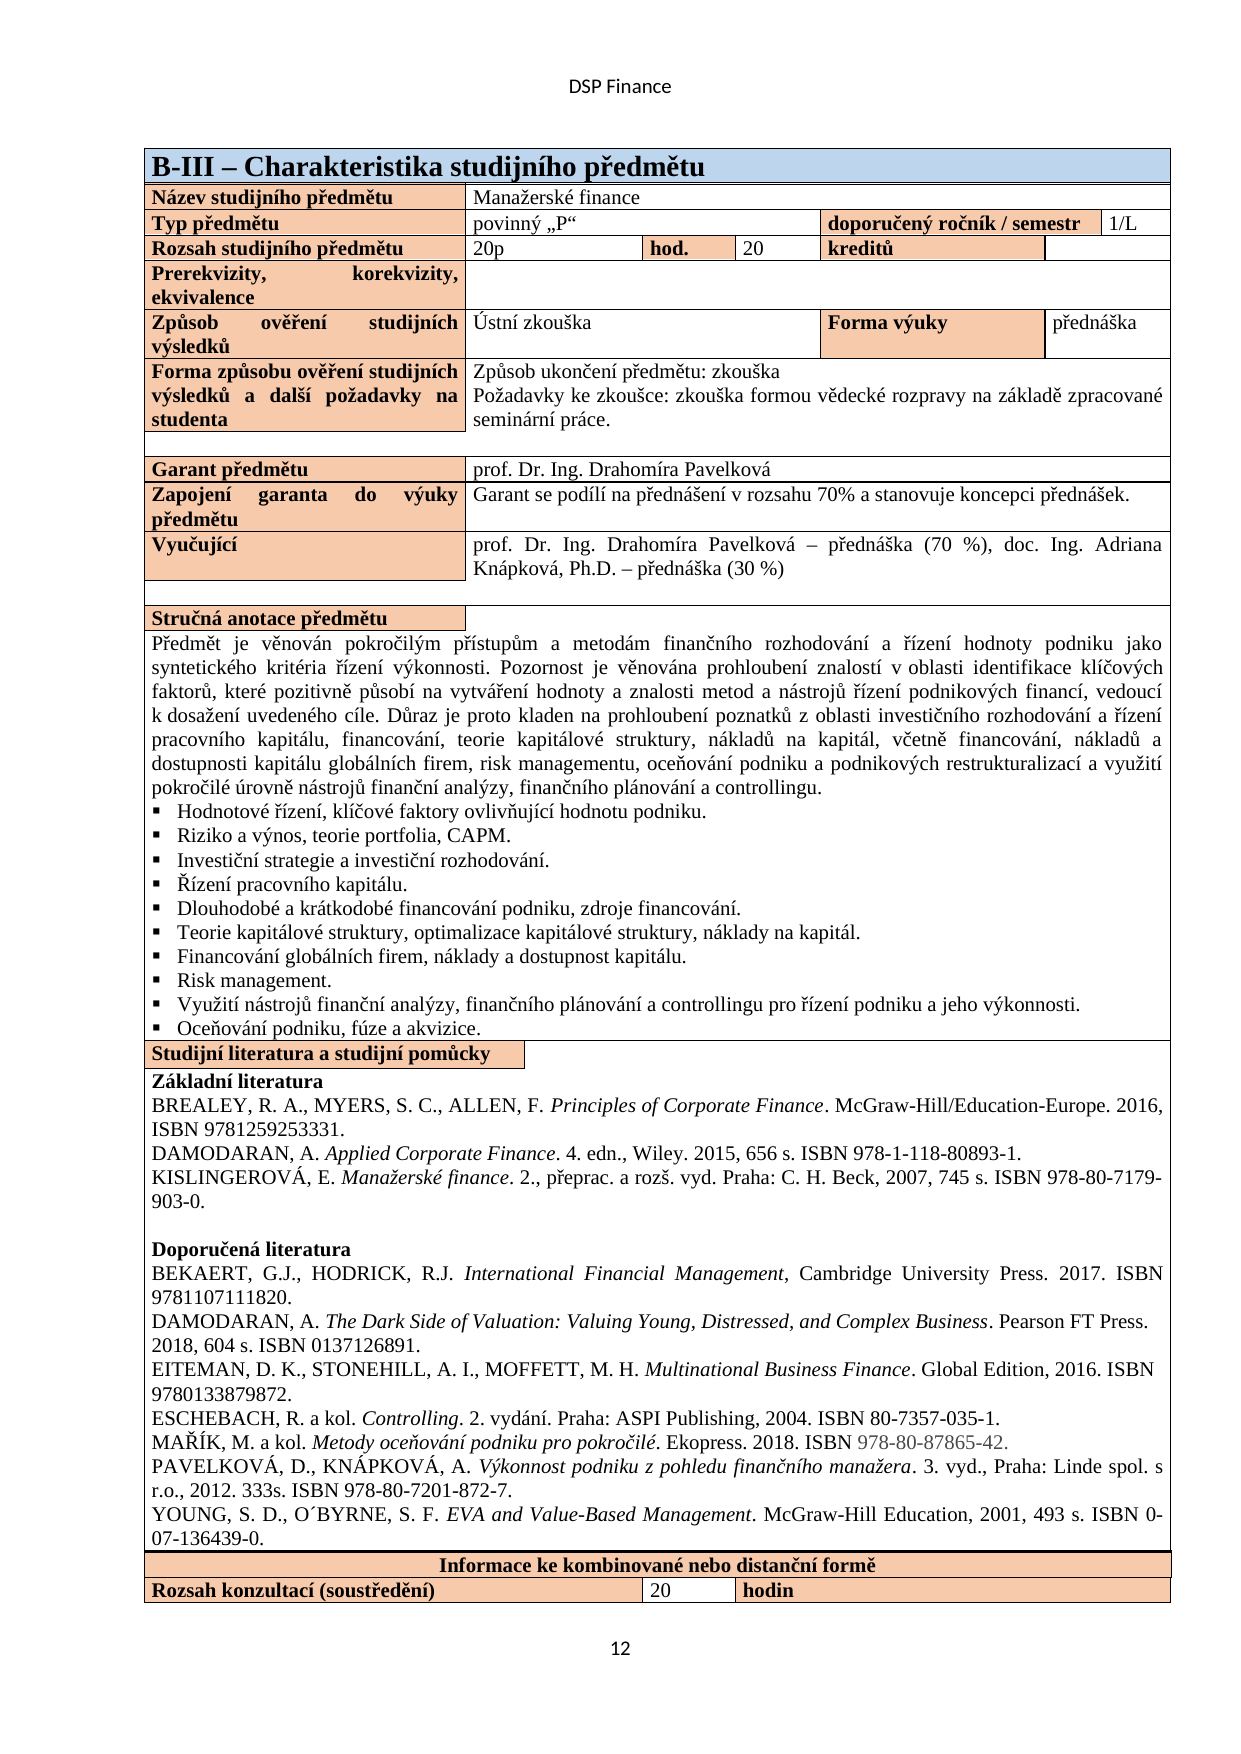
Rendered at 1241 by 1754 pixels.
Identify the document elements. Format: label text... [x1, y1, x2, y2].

table_cell [525, 1041, 1170, 1068]
table_cell Informace ke kombinované nebo distanční formě [145, 1553, 1171, 1577]
table_cell Rozsah studijního předmětu [145, 236, 465, 259]
table_cell Manažerské finance [466, 185, 1170, 209]
table_cell Ústní zkouška [466, 310, 820, 358]
table_cell Forma způsobu ověření studijních výsledků a další požadavky na studenta [145, 359, 465, 431]
table_cell [1046, 236, 1170, 259]
table_cell Vyučující [145, 532, 465, 580]
table_cell [145, 431, 1170, 456]
table_cell 20p [466, 236, 642, 259]
table_cell 20 [736, 236, 820, 259]
table_cell přednáška [1046, 310, 1170, 358]
table_cell Název studijního předmětu [145, 185, 465, 209]
table_cell Typ předmětu [145, 210, 465, 234]
table_cell prof. Dr. Ing. Drahomíra Pavelková – přednáška (70 %), doc. Ing. Adriana Knápková, Ph.D. – přednáška (30 %) [466, 532, 1170, 580]
table_cell [466, 606, 1170, 630]
table_cell Forma výuky [821, 310, 1044, 358]
table_cell hod. [643, 236, 735, 259]
table_cell hodin [736, 1578, 1170, 1602]
table_cell Předmět je věnován pokročilým přístupům a metodám finančního rozhodování a řízení hodnoty podniku jako syntetického kritéria řízení výkonnosti. Pozornost je věnována prohloubení znalostí v oblasti identifikace klíčových faktorů, které pozitivně působí na vytváření hodnoty a znalosti metod a nástrojů řízení podnikových financí, vedoucí k dosažení uvedeného cíle. Důraz je proto kladen na prohloubení poznatků z oblasti investičního rozhodování a řízení pracovního kapitálu, financování, teorie kapitálové struktury, nákladů na kapitál, včetně financování, nákladů a dostupnosti kapitálu globálních firem, risk managementu, oceňování podniku a podnikových restrukturalizací a využití pokročilé úrovně nástrojů finanční analýzy, finančního plánování a controllingu. Hodnotové řízení, klíčové faktory ovlivňující hodnotu podniku. Riziko a výnos, teorie portfolia, CAPM. Investiční strategie a investiční rozhodování. Řízení pracovního kapitálu. Dlouhodobé a krátkodobé financování podniku, zdroje financování. Teorie kapitálové struktury, optimalizace kapitálové struktury, náklady na kapitál. Financování globálních firem, náklady a dostupnost kapitálu. Risk management. Využití nástrojů finanční analýzy, finančního plánování a controllingu pro řízení podniku a jeho výkonnosti. Oceňování podniku, fúze a akvizice. [145, 630, 1170, 1040]
table_cell [466, 261, 1170, 309]
table_cell kreditů [821, 236, 1044, 259]
table_cell doporučený ročník / semestr [821, 210, 1101, 234]
table_cell Způsob ověření studijních výsledků [145, 310, 465, 358]
table_cell Základní literatura BREALEY, R. A., MYERS, S. C., ALLEN, F. Principles of Corporate Finance. McGraw-Hill/Education-Europe. 2016, ISBN 9781259253331. DAMODARAN, A. Applied Corporate Finance. 4. edn., Wiley. 2015, 656 s. ISBN 978-1-118-80893-1. KISLINGEROVÁ, E. Manažerské finance. 2., přeprac. a rozš. vyd. Praha: C. H. Beck, 2007, 745 s. ISBN 978-80-7179-903-0. Doporučená literatura BEKAERT, G.J., HODRICK, R.J. International Financial Management, Cambridge University Press. 2017. ISBN 9781107111820. DAMODARAN, A. The Dark Side of Valuation: Valuing Young, Distressed, and Complex Business. Pearson FT Press. 2018, 604 s. ISBN 0137126891. EITEMAN, D. K., STONEHILL, A. I., MOFFETT, M. H. Multinational Business Finance. Global Edition, 2016. ISBN 9780133879872. ESCHEBACH, R. a kol. Controlling. 2. vydání. Praha: ASPI Publishing, 2004. ISBN 80-7357-035-1. MAŘÍK, M. a kol. Metody oceňování podniku pro pokročilé. Ekopress. 2018. ISBN 978-80-87865-42. PAVELKOVÁ, D., KNÁPKOVÁ, A. Výkonnost podniku z pohledu finančního manažera. 3. vyd., Praha: Linde spol. s r.o., 2012. 333s. ISBN 978-80-7201-872-7. YOUNG, S. D., O´BYRNE, S. F. EVA and Value-Based Management. McGraw-Hill Education, 2001, 493 s. ISBN 0-07-136439-0. [145, 1068, 1170, 1550]
table_cell Způsob ukončení předmětu: zkouška Požadavky ke zkoušce: zkouška formou vědecké rozpravy na základě zpracované seminární práce. [466, 359, 1170, 431]
table_cell prof. Dr. Ing. Drahomíra Pavelková [466, 457, 1170, 481]
table_cell Zapojení garanta do výuky předmětu [145, 483, 465, 531]
table_cell Garant se podílí na přednášení v rozsahu 70% a stanovuje koncepci přednášek. [466, 483, 1170, 531]
table_cell 1/L [1102, 210, 1170, 234]
table_cell Prerekvizity, korekvizity, ekvivalence [145, 261, 465, 309]
table_cell Studijní literatura a studijní pomůcky [145, 1041, 524, 1068]
table_cell Garant předmětu [145, 457, 465, 481]
table_cell [145, 580, 1170, 605]
table_header B-III – Charakteristika studijního předmětu [145, 149, 1170, 182]
table_cell Stručná anotace předmětu [145, 606, 465, 630]
table_cell Rozsah konzultací (soustředění) [145, 1578, 642, 1602]
table_cell povinný „P“ [466, 210, 820, 234]
table_cell 20 [643, 1578, 735, 1602]
